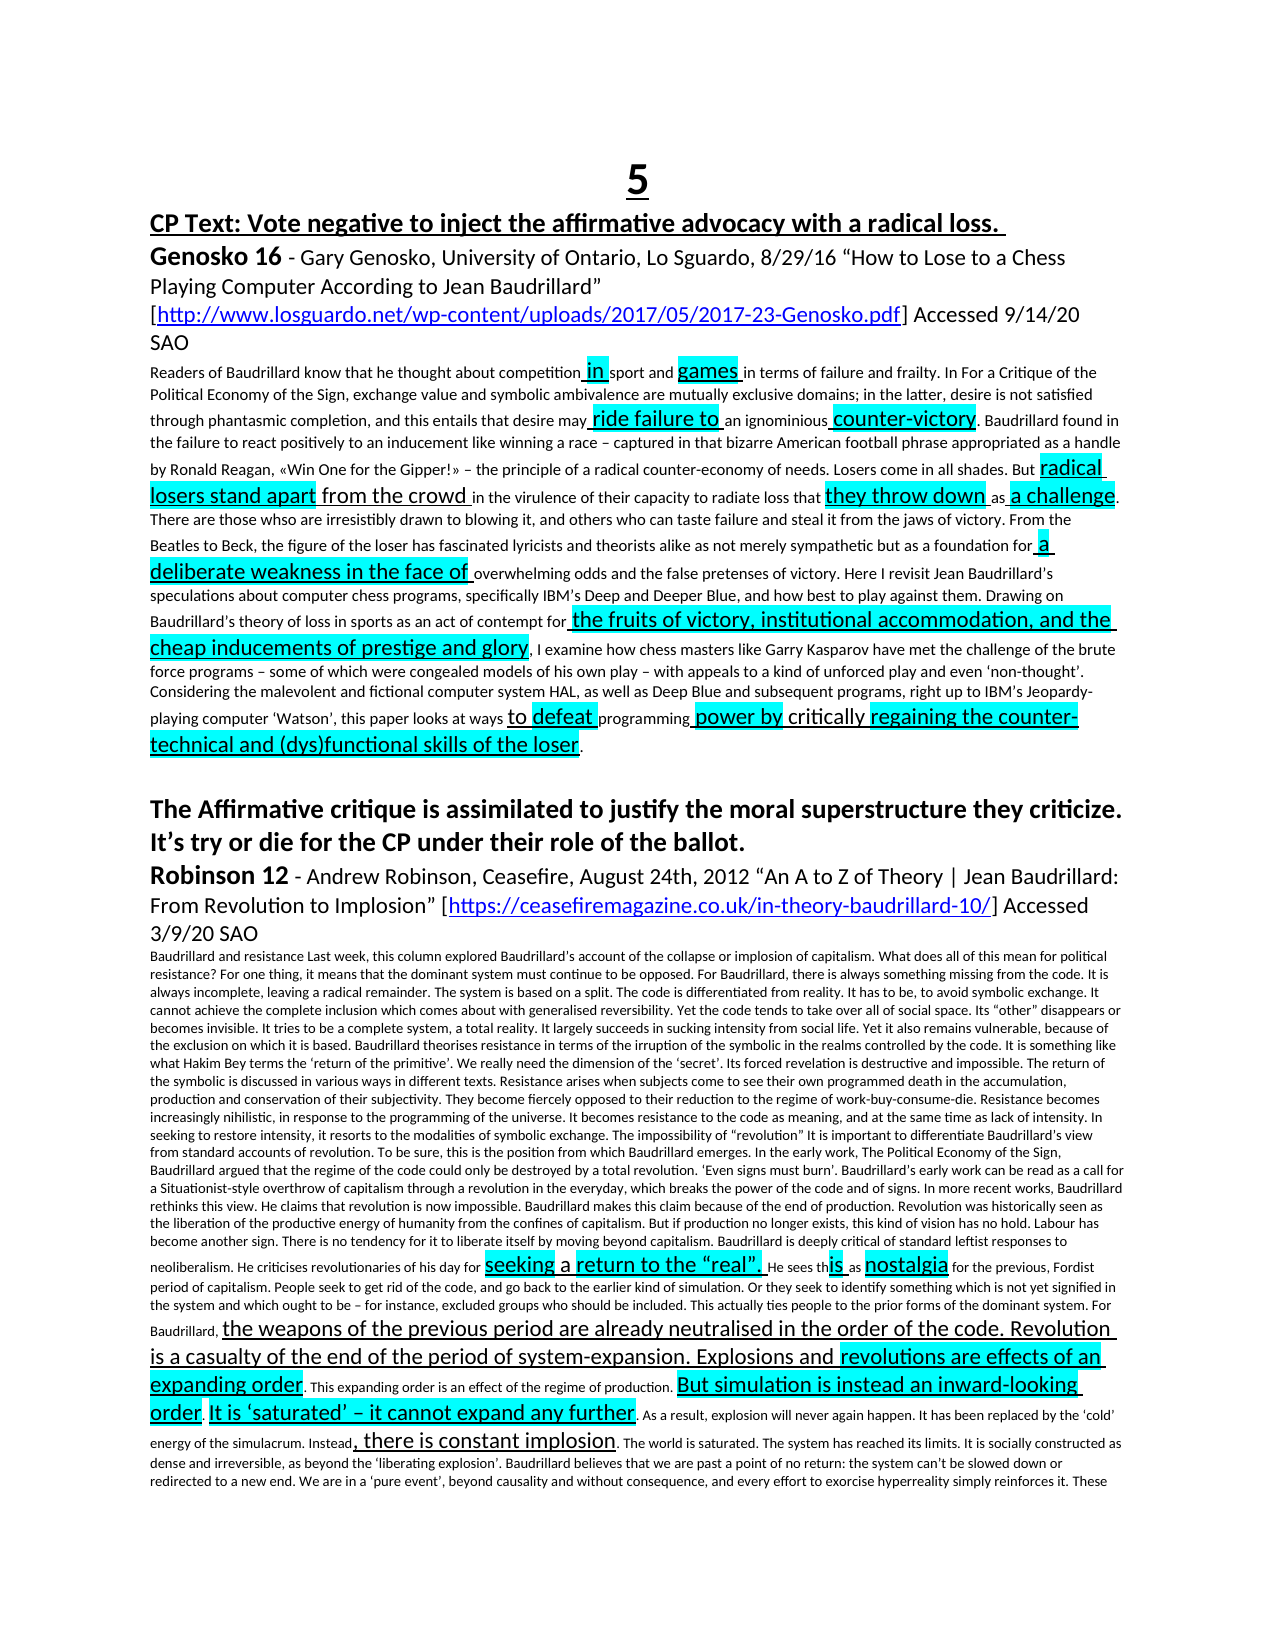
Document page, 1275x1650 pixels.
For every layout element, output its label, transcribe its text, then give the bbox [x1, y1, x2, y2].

text Readers of Baudrillard know that he thought about competition in sport and games in terms of failure and frailty. In For a Critique of the Political Economy of the Sign, exchange value and symbolic ambivalence are mutually exclusive domains; in the latter, desire is not satisfied through phantasmic completion, and this entails that desire may ride failure to an ignominious counter-victory. Baudrillard found in the failure to react positively to an inducement like winning a race – captured in that bizarre American football phrase appropriated as a handle by Ronald Reagan, «Win One for the Gipper!» – the principle of a radical counter-economy of needs. Losers come in all shades. But radical losers stand apart from the crowd in the virulence of their capacity to radiate loss that they throw down as a challenge. There are those whso are irresistibly drawn to blowing it, and others who can taste failure and steal it from the jaws of victory. From the Beatles to Beck, the figure of the loser has fascinated lyricists and theorists alike as not merely sympathetic but as a foundation for a deliberate weakness in the face of overwhelming odds and the false pretenses of victory. Here I revisit Jean Baudrillard’s speculations about computer chess programs, specifically IBM’s Deep and Deeper Blue, and how best to play against them. Drawing on Baudrillard’s theory of loss in sports as an act of contempt for the fruits of victory, institutional accommodation, and the cheap inducements of prestige and glory, I examine how chess masters like Garry Kasparov have met the challenge of the brute force programs – some of which were congealed models of his own play – with appeals to a kind of unforced play and even ‘non-thought’. Considering the malevolent and fictional computer system HAL, as well as Deep Blue and subsequent programs, right up to IBM’s Jeopardy-playing computer ‘Watson’, this paper looks at ways to defeat programming power by critically regaining the counter-technical and (dys)functional skills of the loser. [150, 356, 1125, 758]
text Genosko 16 - Gary Genosko, University of Ontario, Lo Sguardo, 8/29/16 “How to Lose to a Chess Playing Computer According to Jean Baudrillard” [http://www.losguardo.net/wp-content/uploads/2017/05/2017-23-Genosko.pdf] Accessed 9/14/20 SAO [150, 239, 1125, 356]
text Robinson 12 - Andrew Robinson, Ceasefire, August 24th, 2012 “An A to Z of Theory | Jean Baudrillard: From Revolution to Implosion” [https://ceasefiremagazine.co.uk/in-theory-baudrillard-10/] Accessed 3/9/20 SAO [150, 858, 1125, 948]
text The Affirmative critique is assimilated to justify the moral superstructure they criticize. It’s try or die for the CP under their role of the ballot. [150, 792, 1125, 858]
subtitle 5 [150, 150, 1125, 206]
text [150, 948, 1125, 1490]
text CP Text: Vote negative to inject the affirmative advocacy with a radical loss. [150, 206, 1125, 239]
